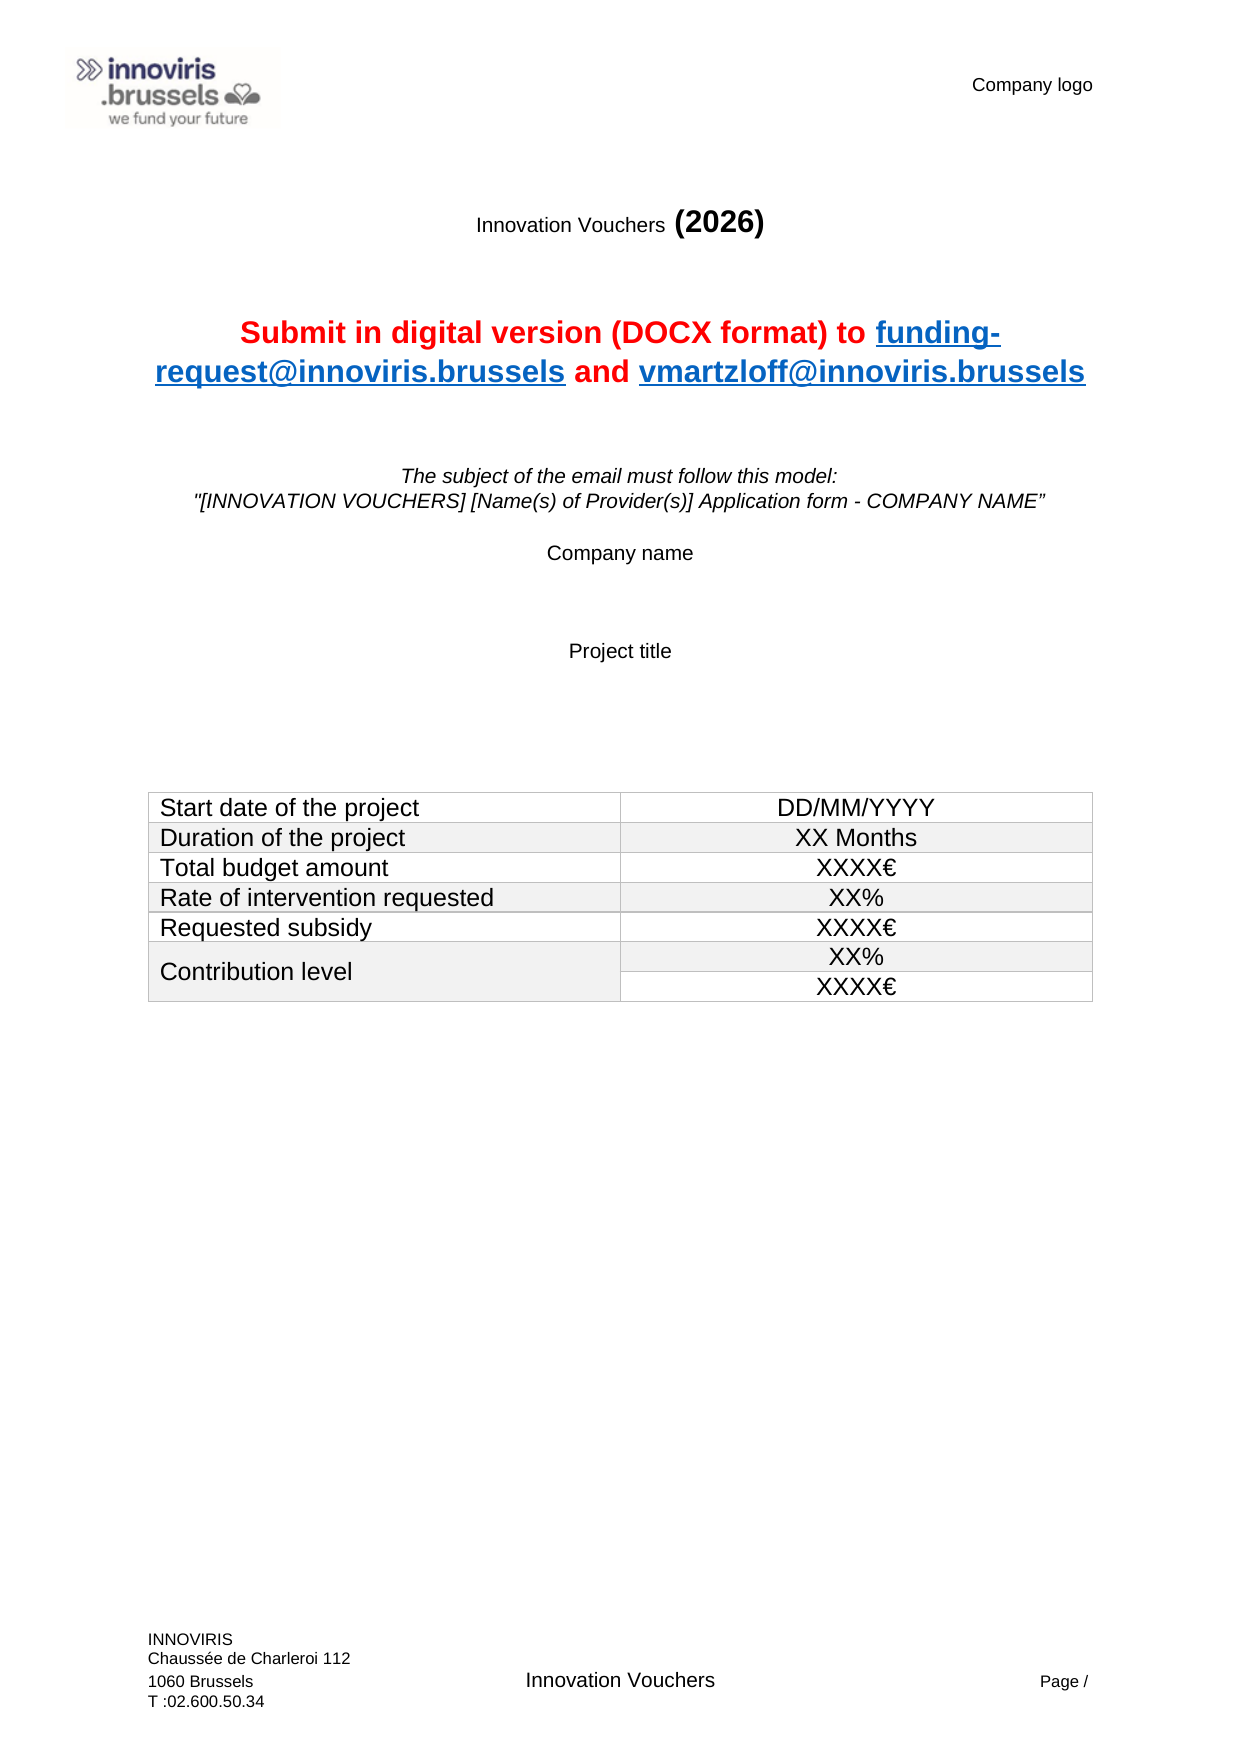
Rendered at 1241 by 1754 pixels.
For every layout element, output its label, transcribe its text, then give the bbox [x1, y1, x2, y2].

text "[INNOVATION VOUCHERS] [Name(s) of Provider(s)] Application form - COMPANY NAME” [148, 489, 1092, 513]
table_header Start date of the project [149, 793, 620, 822]
table_cell XXXX€ [621, 913, 1092, 941]
table_cell XX% [621, 942, 1092, 971]
table_cell Total budget amount [149, 853, 620, 882]
table_cell XX Months [621, 823, 1092, 852]
picture [65, 47, 282, 147]
text The subject of the email must follow this model: [148, 463, 1092, 487]
table_cell Rate of intervention requested [149, 883, 620, 911]
table_cell Duration of the project [149, 823, 620, 852]
table_cell Requested subsidy [149, 913, 620, 941]
table_header DD/MM/YYYY [621, 793, 1092, 822]
text (2021) [148, 203, 1092, 239]
table_cell Contribution level [149, 942, 620, 1001]
table_cell XXXX€ [621, 853, 1092, 882]
table_cell XX% [621, 883, 1092, 911]
text Submit in digital version (DOCX format) to funding-request@innoviris.brussels and vmartzloff@innoviris.brussels [148, 314, 1092, 389]
table_cell XXXX€ [621, 972, 1092, 1001]
